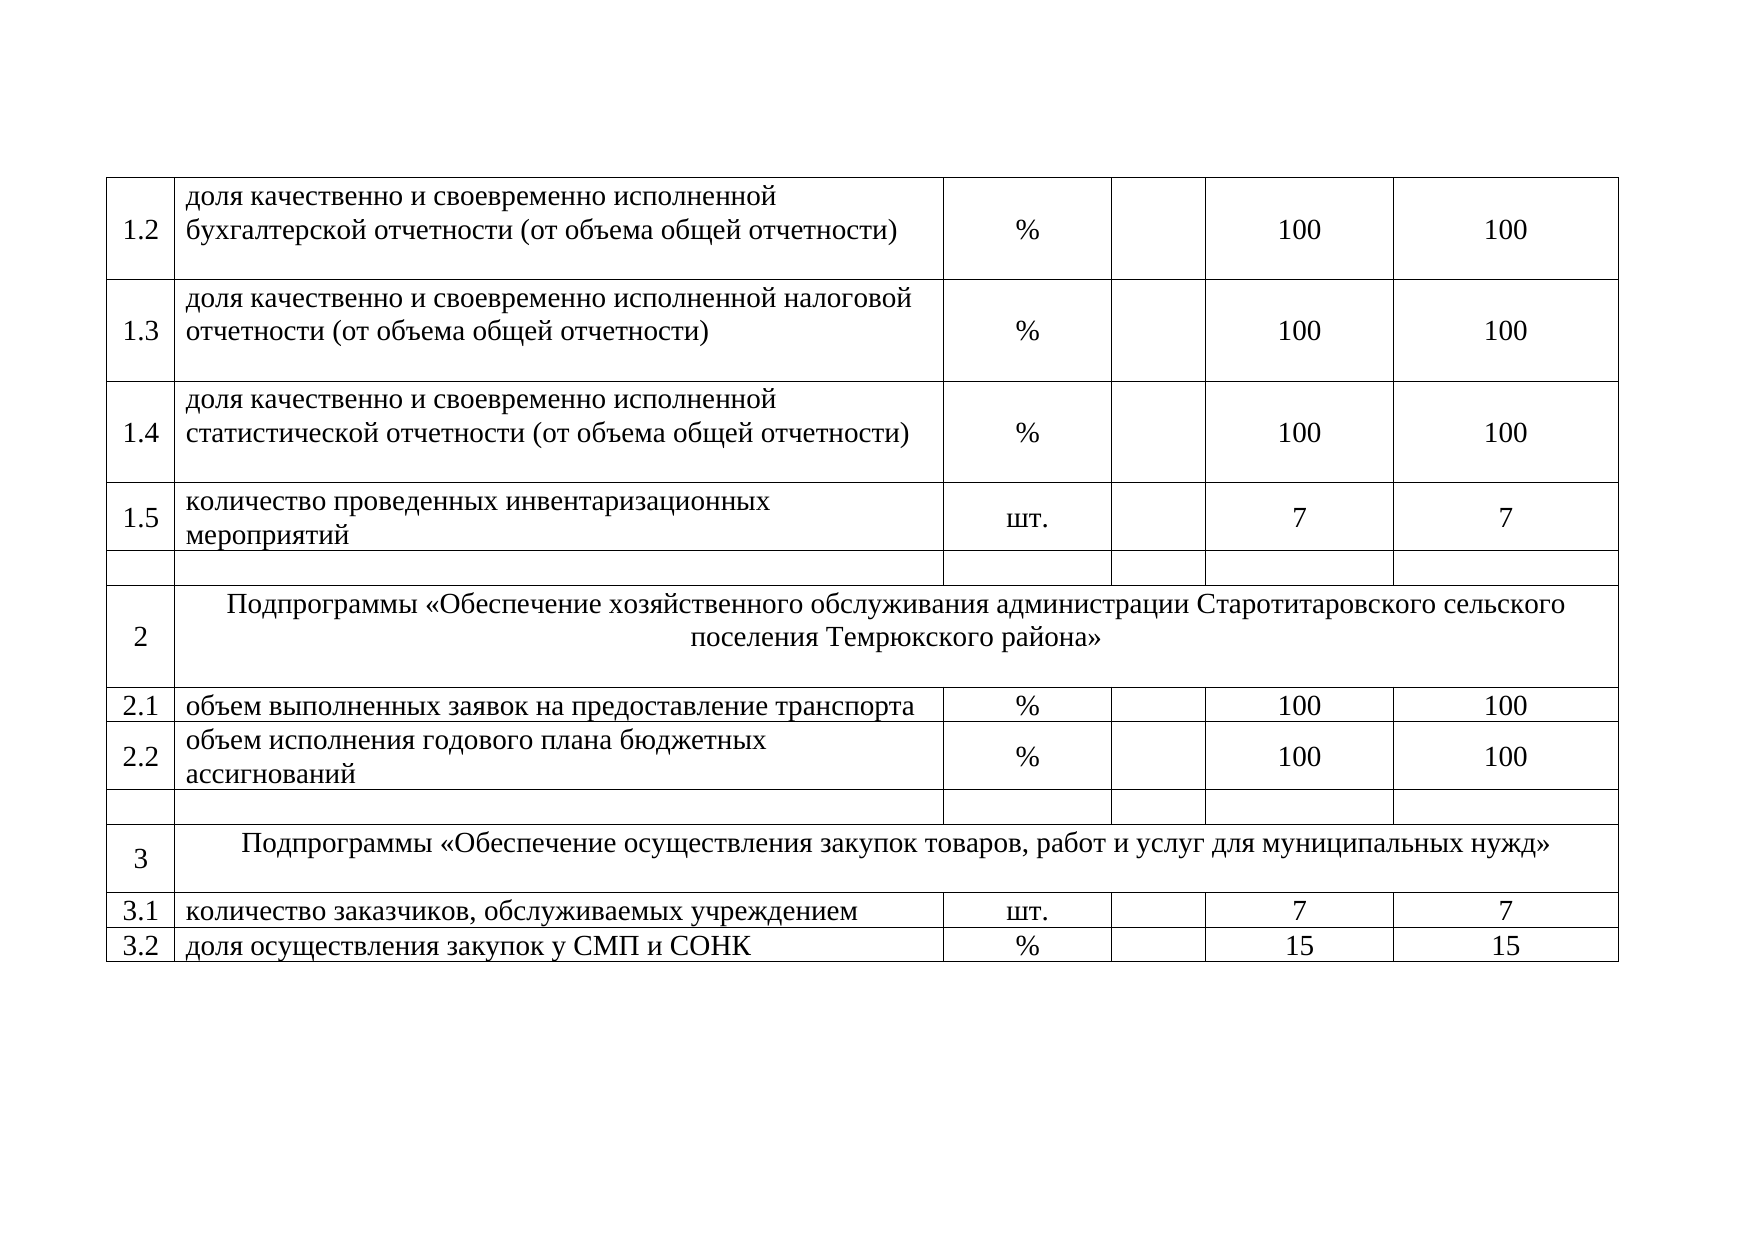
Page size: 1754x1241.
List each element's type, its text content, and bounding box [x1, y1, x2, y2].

table_cell [1112, 722, 1205, 789]
table_cell Подпрограммы «Обеспечение хозяйственного обслуживания администрации Старотитаровского сельского поселения Темрюкского района» [175, 586, 1618, 687]
table_cell [944, 790, 1111, 824]
table_cell доля качественно и своевременно исполненной статистической отчетности (от объема общей отчетности) [175, 382, 943, 482]
table_cell 100 [1206, 382, 1393, 482]
table_cell 100 [1206, 280, 1393, 381]
table_cell [1206, 790, 1393, 824]
table_cell 7 [1394, 483, 1618, 550]
table_cell 100 [1394, 382, 1618, 482]
table_cell [107, 790, 174, 824]
table_cell 100 [1394, 722, 1618, 789]
table_cell доля качественно и своевременно исполненной бухгалтерской отчетности (от объема общей отчетности) [175, 178, 943, 279]
table_cell [175, 790, 943, 824]
table_cell [107, 551, 174, 585]
table_cell [1112, 483, 1205, 550]
table_cell 1.5 [107, 483, 174, 550]
table_cell % [944, 928, 1111, 961]
table_cell [1206, 551, 1393, 585]
table_cell объем выполненных заявок на предоставление транспорта [175, 688, 943, 721]
table_cell % [944, 688, 1111, 721]
table_cell [1112, 790, 1205, 824]
table_cell 100 [1206, 722, 1393, 789]
table_cell [1394, 790, 1618, 824]
table_cell 100 [1394, 280, 1618, 381]
table_cell объем исполнения годового плана бюджетных ассигнований [175, 722, 943, 789]
table_cell [175, 551, 943, 585]
table_cell [1112, 280, 1205, 381]
table_cell [1112, 928, 1205, 961]
table_cell шт. [944, 483, 1111, 550]
table_cell 7 [1206, 483, 1393, 550]
table_cell [1112, 893, 1205, 927]
table_cell 100 [1206, 178, 1393, 279]
table_cell 2.2 [107, 722, 174, 789]
table_cell 100 [1394, 178, 1618, 279]
table_cell [944, 551, 1111, 585]
table_cell % [944, 382, 1111, 482]
table_cell [1112, 382, 1205, 482]
table_cell 3.1 [107, 893, 174, 927]
table_cell 2.1 [107, 688, 174, 721]
table_cell 1.2 [107, 178, 174, 279]
table_cell 3.2 [107, 928, 174, 961]
table_cell шт. [944, 893, 1111, 927]
table_cell [1112, 178, 1205, 279]
table_cell 7 [1206, 893, 1393, 927]
table_cell 15 [1206, 928, 1393, 961]
table_cell [1112, 551, 1205, 585]
table_cell % [944, 722, 1111, 789]
table_cell 7 [1394, 893, 1618, 927]
table_cell 1.3 [107, 280, 174, 381]
table_cell 3 [107, 825, 174, 892]
table_cell 1.4 [107, 382, 174, 482]
table_cell количество заказчиков, обслуживаемых учреждением [175, 893, 943, 927]
table_cell [1112, 688, 1205, 721]
table_cell Подпрограммы «Обеспечение осуществления закупок товаров, работ и услуг для муниципальных нужд» [175, 825, 1618, 892]
table_cell 100 [1206, 688, 1393, 721]
table_cell 15 [1394, 928, 1618, 961]
table_cell [1394, 551, 1618, 585]
table_cell количество проведенных инвентаризационных мероприятий [175, 483, 943, 550]
table_cell 100 [1394, 688, 1618, 721]
table_cell % [944, 178, 1111, 279]
table_cell 2 [107, 586, 174, 687]
table_cell % [944, 280, 1111, 381]
table_cell доля качественно и своевременно исполненной налоговой отчетности (от объема общей отчетности) [175, 280, 943, 381]
table_cell доля осуществления закупок у СМП и СОНК [175, 928, 943, 961]
